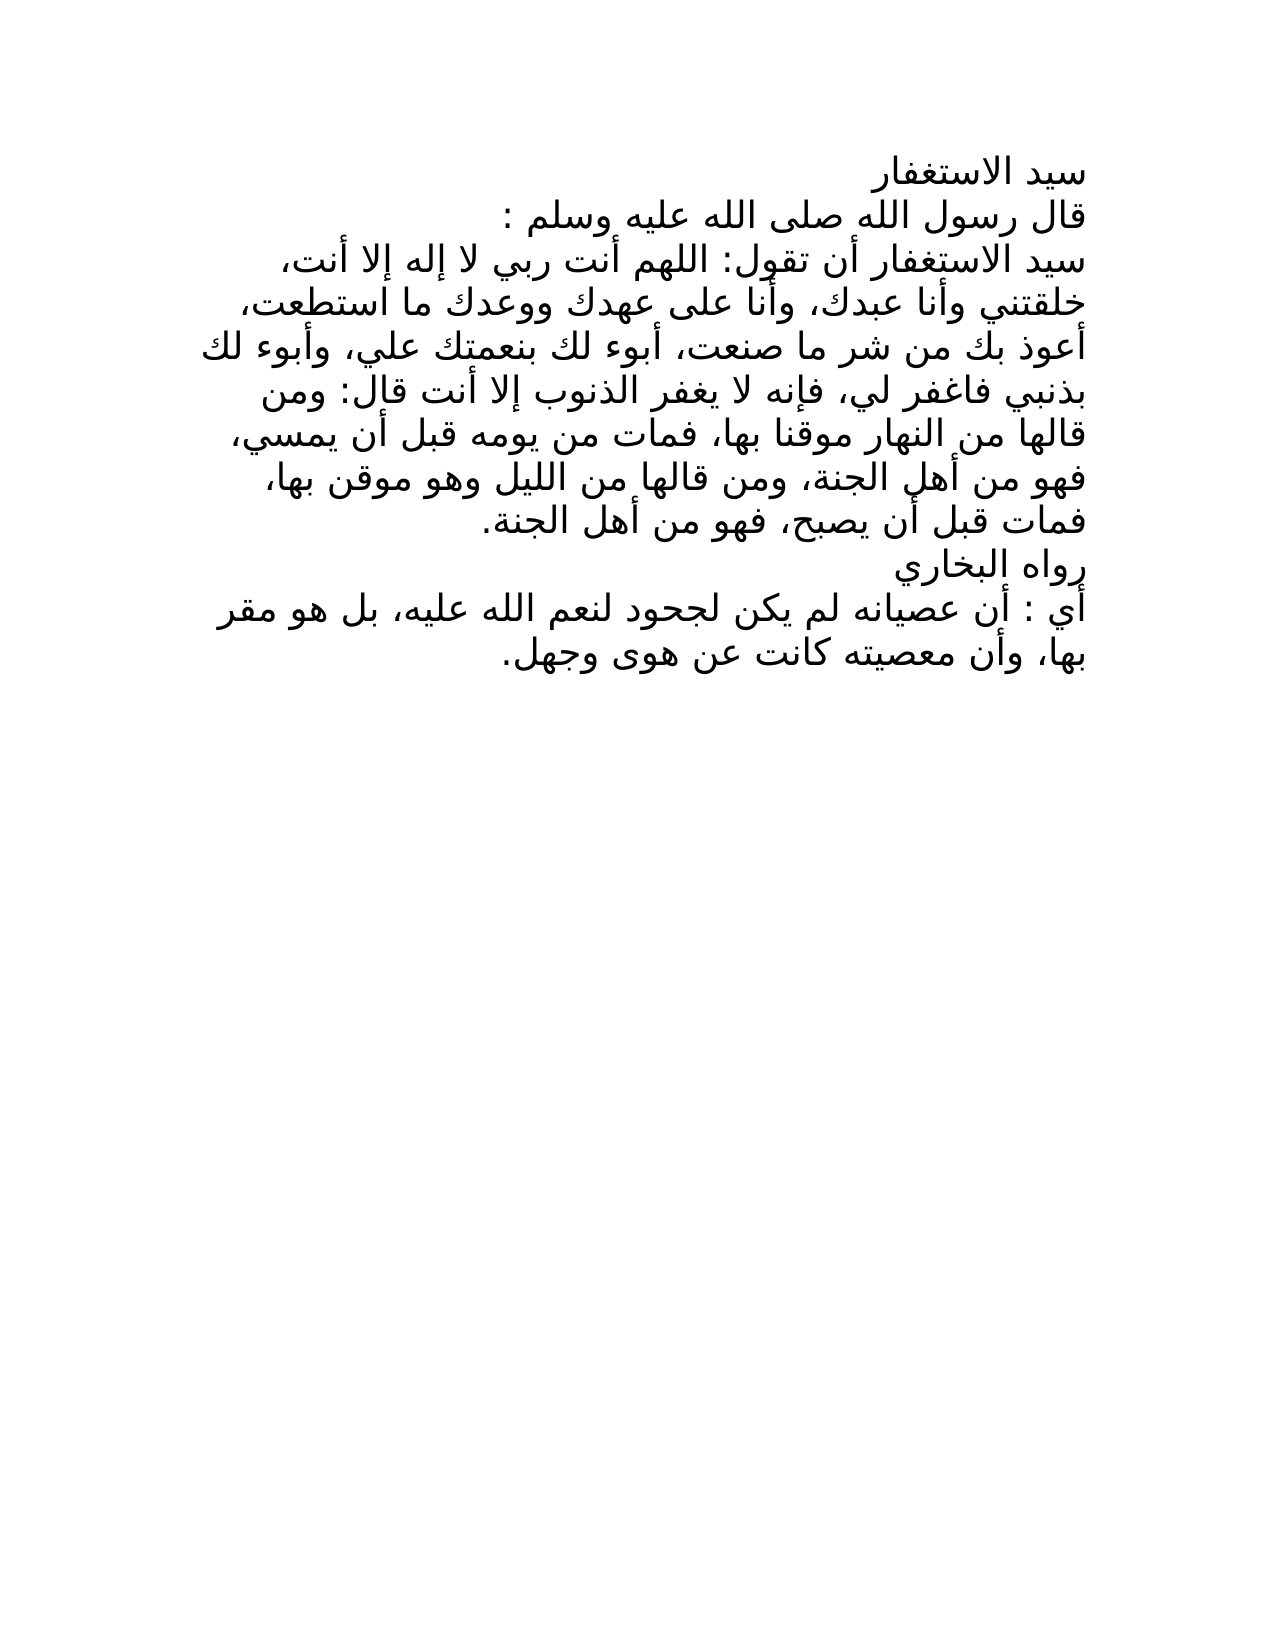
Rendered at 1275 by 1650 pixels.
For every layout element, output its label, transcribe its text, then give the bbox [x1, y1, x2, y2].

text رواه البخاري [187, 543, 1087, 586]
text قال رسول الله صلى الله عليه وسلم : [187, 194, 1087, 237]
text سيد الاستغفار [187, 150, 1087, 194]
text سيد الاستغفار أن تقول: اللهم أنت ربي لا إله إلا أنت، خلقتني وأنا عبدك، وأنا على عهدك ووعدك ما استطعت، أعوذ بك من شر ما صنعت، أبوء لك بنعمتك علي، وأبوء لك بذنبي فاغفر لي، فإنه لا يغفر الذنوب إلا أنت قال: ومن قالها من النهار موقنا بها، فمات من يومه قبل أن يمسي، فهو من أهل الجنة، ومن قالها من الليل وهو موقن بها، فمات قبل أن يصبح، فهو من أهل الجنة. [187, 237, 1087, 543]
text أي : أن عصيانه لم يكن لجحود لنعم الله عليه، بل هو مقر بها، وأن معصيته كانت عن هوى وجهل. [187, 586, 1087, 674]
